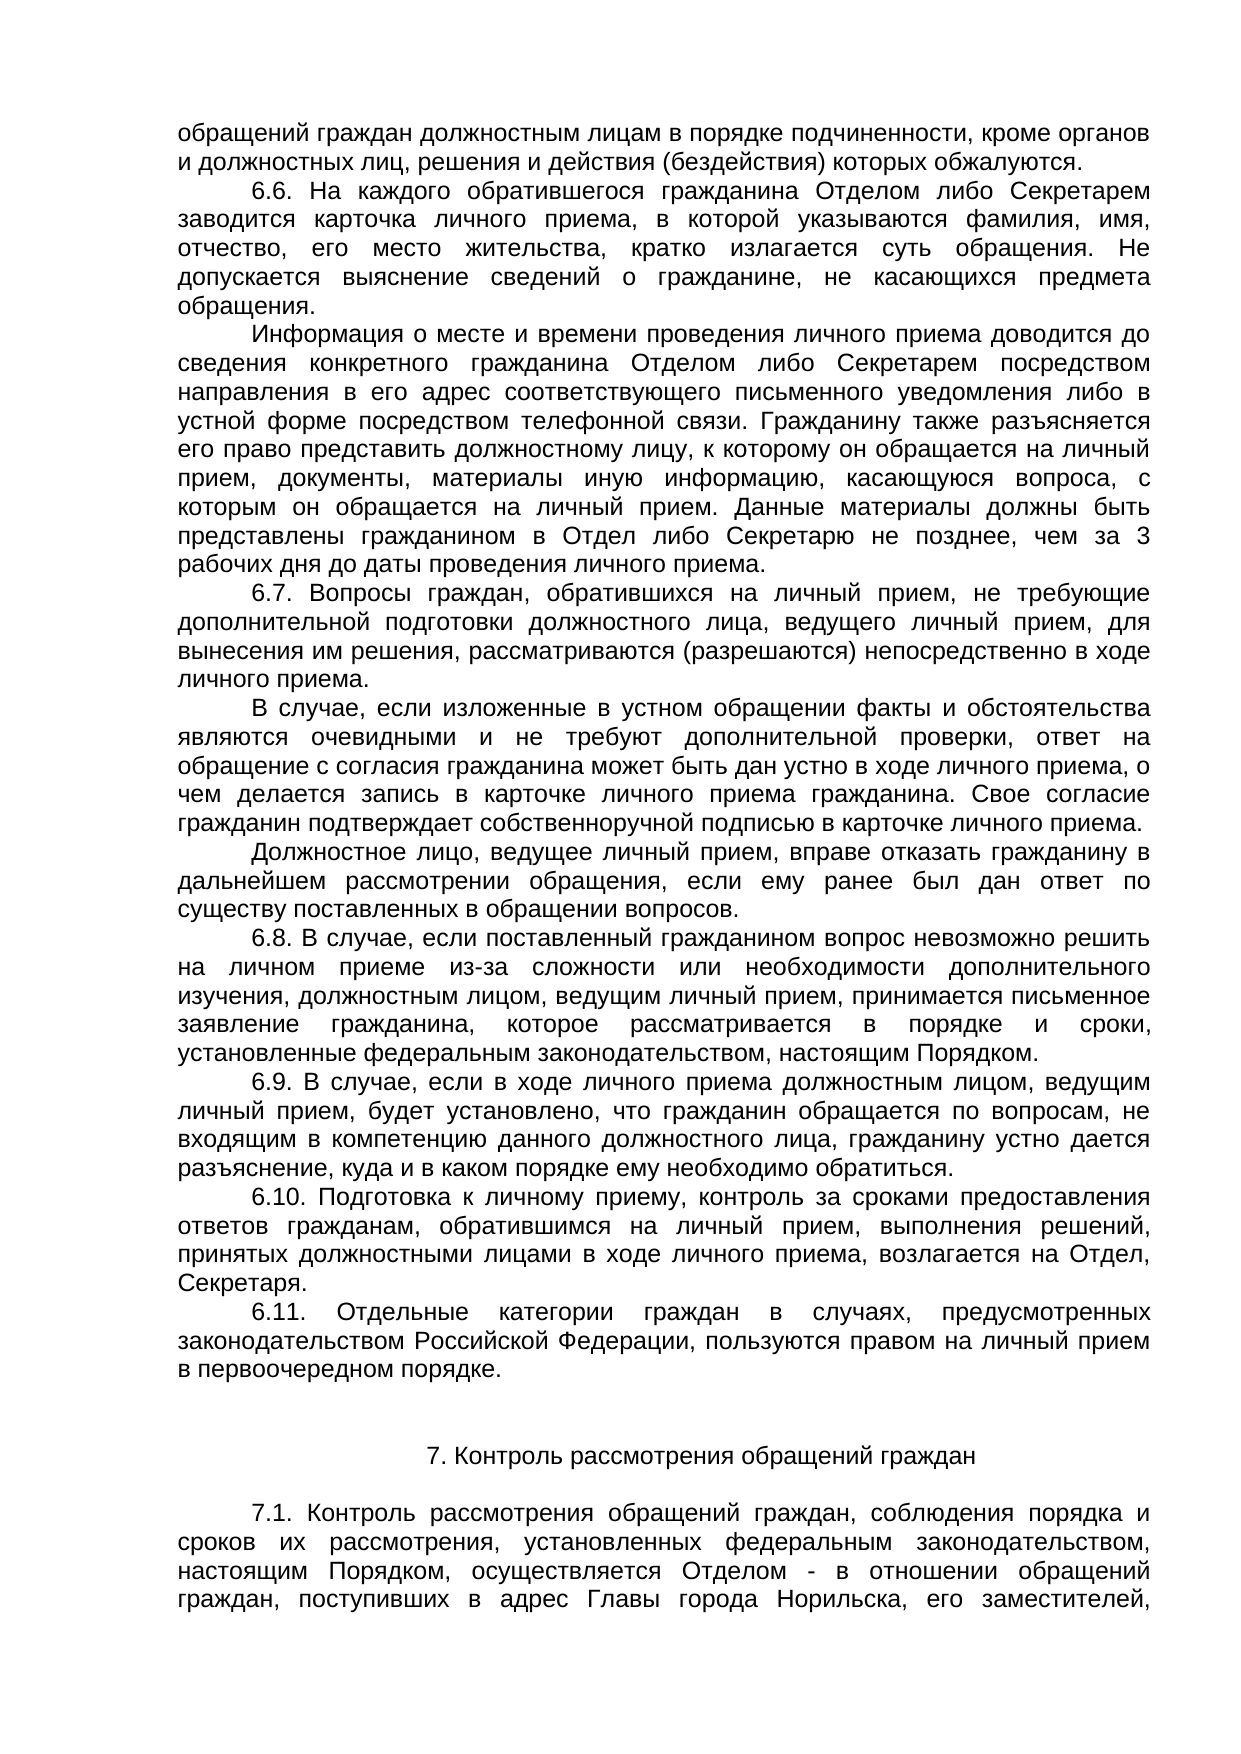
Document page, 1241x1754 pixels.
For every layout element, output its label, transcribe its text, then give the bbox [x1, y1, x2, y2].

text 6.7. Вопросы граждан, обратившихся на личный прием, не требующие дополнительной подготовки должностного лица, ведущего личный прием, для вынесения им решения, рассматриваются (разрешаются) непосредственно в ходе личного приема. [177, 578, 1152, 693]
text 6.8. В случае, если поставленный гражданином вопрос невозможно решить на личном приеме из-за сложности или необходимости дополнительного изучения, должностным лицом, ведущим личный прием, принимается письменное заявление гражданина, которое рассматривается в порядке и сроки, установленные федеральным законодательством, настоящим Порядком. [177, 923, 1152, 1067]
text Информация о месте и времени проведения личного приема доводится до сведения конкретного гражданина Отделом либо Секретарем посредством направления в его адрес соответствующего письменного уведомления либо в устной форме посредством телефонной связи. Гражданину также разъясняется его право представить должностному лицу, к которому он обращается на личный прием, документы, материалы иную информацию, касающуюся вопроса, с которым он обращается на личный прием. Данные материалы должны быть представлены гражданином в Отдел либо Секретарю не позднее, чем за 3 рабочих дня до даты проведения личного приема. [177, 319, 1152, 578]
text Должностное лицо, ведущее личный прием, вправе отказать гражданину в дальнейшем рассмотрении обращения, если ему ранее был дан ответ по существу поставленных в обращении вопросов. [177, 837, 1152, 923]
text В случае, если изложенные в устном обращении факты и обстоятельства являются очевидными и не требуют дополнительной проверки, ответ на обращение с согласия гражданина может быть дан устно в ходе личного приема, о чем делается запись в карточке личного приема гражданина. Свое согласие гражданин подтверждает собственноручной подписью в карточке личного приема. [177, 693, 1152, 837]
text 6.10. Подготовка к личному приему, контроль за сроками предоставления ответов гражданам, обратившимся на личный прием, выполнения решений, принятых должностными лицами в ходе личного приема, возлагается на Отдел, Секретаря. [177, 1182, 1152, 1297]
text 6.11. Отдельные категории граждан в случаях, предусмотренных законодательством Российской Федерации, пользуются правом на личный прием в первоочередном порядке. [177, 1297, 1152, 1383]
text 6.9. В случае, если в ходе личного приема должностным лицом, ведущим личный прием, будет установлено, что гражданин обращается по вопросам, не входящим в компетенцию данного должностного лица, гражданину устно дается разъяснение, куда и в каком порядке ему необходимо обратиться. [177, 1067, 1152, 1182]
text 7. Контроль рассмотрения обращений граждан [177, 1441, 1152, 1469]
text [177, 118, 1152, 176]
text 6.6. На каждого обратившегося гражданина Отделом либо Секретарем заводится карточка личного приема, в которой указываются фамилия, имя, отчество, его место жительства, кратко излагается суть обращения. Не допускается выяснение сведений о гражданине, не касающихся предмета обращения. [177, 176, 1152, 319]
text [177, 1498, 1152, 1613]
